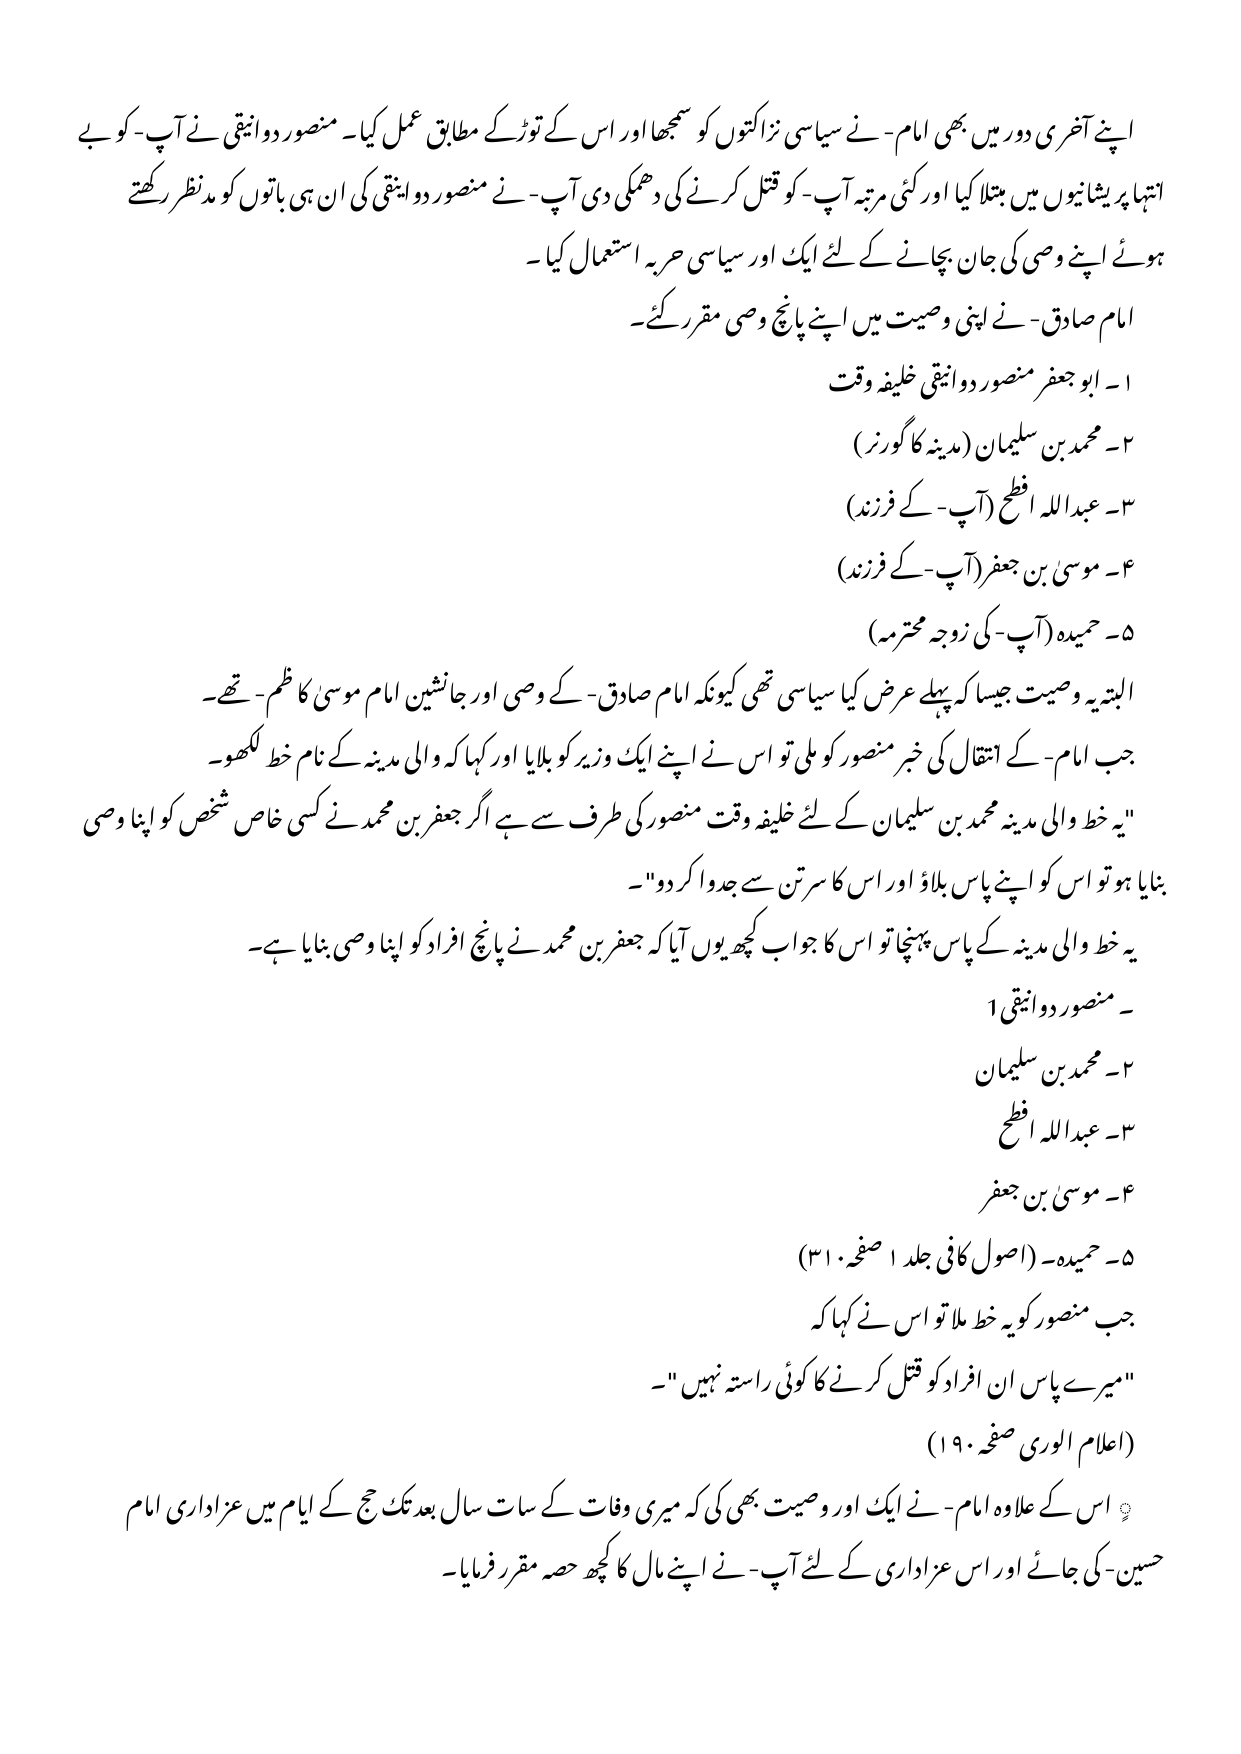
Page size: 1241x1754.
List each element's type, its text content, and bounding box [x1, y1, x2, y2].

text ۳۔ عبداللہ افطح [75, 1094, 1165, 1156]
text اپنے آخر ی دور میں بھی امام- نے سیاسی نزاکتوں کو سمجھااور اس کے توڑکے مطابق عمل کیا۔ منصور دوانیقی نے آپ- کو بے انتہا پریشانیوں میں مبتلا کیا اور کئی مرتبہ آپ- کو قتل کر نے کی دھمکی دی آپ- نے منصور دواینقی کی ان ہی باتوں کو مدنظر رکھتے ہوئے اپنے وصی کی جان بچانے کے لئے ایک اور سیاسی حربہ استعمال کیا ۔ [75, 94, 1165, 281]
text ۱۔ ابو جعفر منصور دوانیقی خلیفہ وقت [75, 344, 1165, 406]
text (اعلام الوری صفحہ ۱۹۰) [75, 1406, 1165, 1469]
text "میرے پاس ان افراد کو قتل کر نے کا کوئی راستہ نہیں "۔ [75, 1344, 1165, 1406]
text ۵۔ حمیدہ۔ (اصول کافی جلد ۱ صفحہ۳۱۰) [75, 1219, 1165, 1281]
text ۳۔ عبداللہ افطح (آپ- کے فرزند) [75, 469, 1165, 531]
text ۴۔ موسیٰ بن جعفر(آپ-کے فرزند) [75, 531, 1165, 594]
text البتہ یہ وصیت جیسا کہ پہلے عرض کیا سیاسی تھی کیونکہ امام صادق- کے وصی اور جانشین امام موسیٰ کا ظم- تھے۔ [75, 656, 1165, 719]
text جب امام- کے انتقال کی خبر منصور کو ملی تو اس نے اپنے ایک وزیر کو بلایا اور کہا کہ والی مدینہ کے نام خط لکھو۔ [75, 719, 1165, 781]
text جب منصور کو یہ خط ملا تو اس نے کہا کہ [75, 1281, 1165, 1344]
text یہ خط والی مدینہ کے پاس پہنچا تو اس کا جواب کچھ یوں آیا کہ جعفر بن محمد نے پانچ افراد کو اپنا وصی بنایا ہے۔ [75, 906, 1165, 969]
text ۲۔ محمد بن سلیمان [75, 1031, 1165, 1094]
text ۵۔ حمیدہ (آپ- کی زوجہ محترمہ) [75, 594, 1165, 656]
text ۔ منصور دوانیقی1 [75, 969, 1165, 1031]
text ٍ اس کے علاوہ امام- نے ایک اور وصیت بھی کی کہ میری وفات کے سات سال بعد تک حج کے ایام میں عزاداری امام حسین- کی جائے اور اس عزاداری کے لئے آپ- نے اپنے مال کا کچھ حصہ مقرر فرمایا۔ [75, 1469, 1165, 1594]
text ۴۔ موسیٰ بن جعفر [75, 1156, 1165, 1219]
text ۲۔ محمد بن سلیمان (مدینہ کا گورنر ) [75, 406, 1165, 469]
text "یہ خط والی مدینہ محمد بن سلیمان کے لئے خلیفہ وقت منصور کی طرف سے ہے اگر جعفر بن محمد نے کسی خاص شخص کو اپنا وصی بنایا ہو تو اس کو اپنے پاس بلاؤ اور اس کا سر تن سے جدوا کر دو"۔ [75, 781, 1165, 906]
text امام صادق- نے اپنی وصیت میں اپنے پانچ وصی مقرر کئے۔ [75, 281, 1165, 344]
